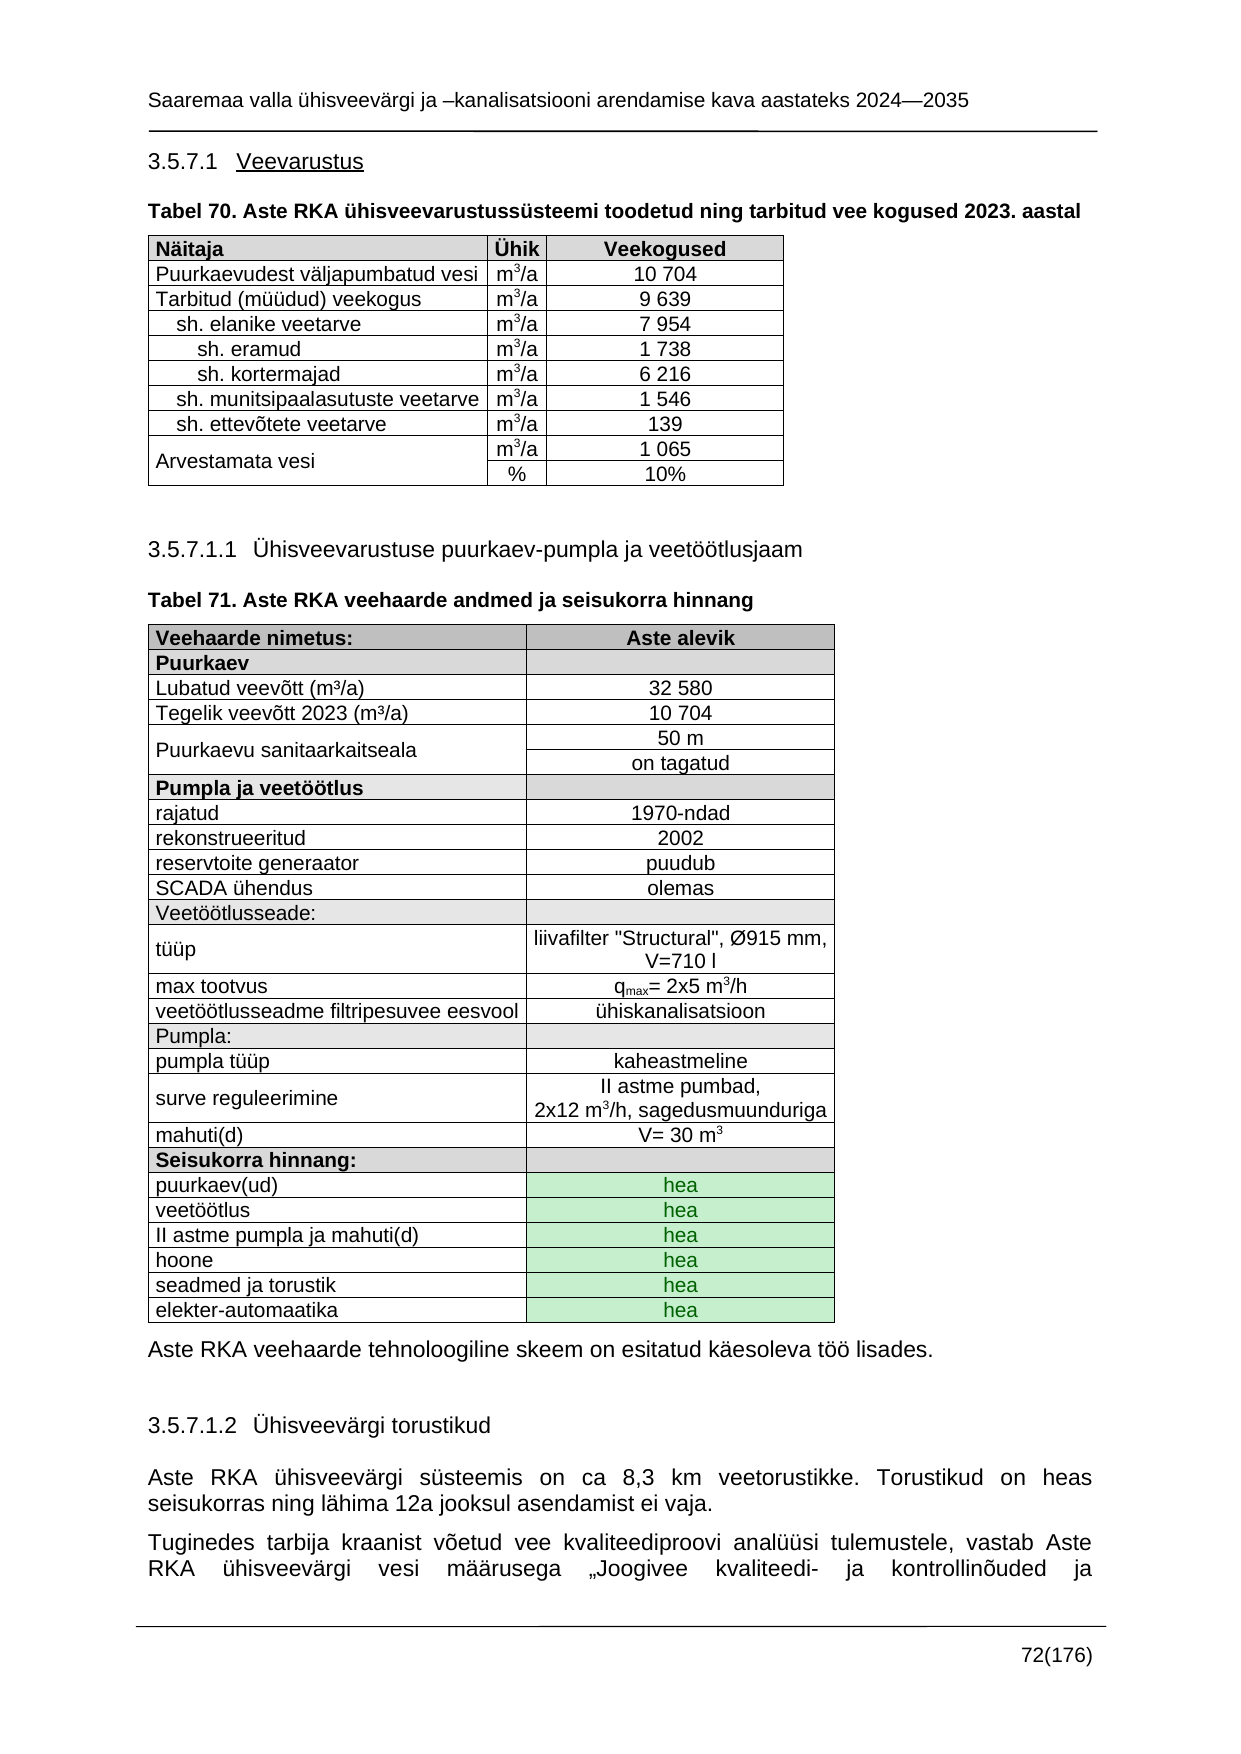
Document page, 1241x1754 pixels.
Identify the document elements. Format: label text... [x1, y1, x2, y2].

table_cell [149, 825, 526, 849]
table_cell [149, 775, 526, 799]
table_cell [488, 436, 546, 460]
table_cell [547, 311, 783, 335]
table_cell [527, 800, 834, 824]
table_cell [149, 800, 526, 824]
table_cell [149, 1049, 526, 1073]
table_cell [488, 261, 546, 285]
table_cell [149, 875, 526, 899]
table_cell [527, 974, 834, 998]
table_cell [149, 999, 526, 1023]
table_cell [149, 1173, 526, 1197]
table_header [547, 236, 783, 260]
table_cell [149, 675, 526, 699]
subtitle Ühisveevarustuse puurkaev-pumpla ja veetöötlusjaam [148, 536, 1093, 563]
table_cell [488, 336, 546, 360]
subtitle Ühisveevärgi torustikud [148, 1412, 1093, 1438]
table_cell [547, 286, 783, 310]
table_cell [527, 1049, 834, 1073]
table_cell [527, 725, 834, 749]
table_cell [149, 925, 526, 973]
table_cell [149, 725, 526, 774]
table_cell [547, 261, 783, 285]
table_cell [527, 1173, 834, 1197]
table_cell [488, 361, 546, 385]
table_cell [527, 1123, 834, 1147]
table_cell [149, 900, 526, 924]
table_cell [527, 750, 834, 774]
text Aste RKA veehaarde tehnoloogiline skeem on esitatud käesoleva töö lisades. [148, 1336, 1093, 1362]
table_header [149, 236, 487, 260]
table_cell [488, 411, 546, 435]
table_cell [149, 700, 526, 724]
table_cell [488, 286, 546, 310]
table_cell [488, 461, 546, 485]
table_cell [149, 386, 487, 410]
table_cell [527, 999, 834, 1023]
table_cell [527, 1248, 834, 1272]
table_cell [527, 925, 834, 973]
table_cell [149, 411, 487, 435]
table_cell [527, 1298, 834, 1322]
text Aste RKA ühisveevärgi süsteemis on ca 8,3 km veetorustikke. Torustikud on heas seisukorras ning lähima 12a jooksul asendamist ei vaja. [148, 1463, 1093, 1516]
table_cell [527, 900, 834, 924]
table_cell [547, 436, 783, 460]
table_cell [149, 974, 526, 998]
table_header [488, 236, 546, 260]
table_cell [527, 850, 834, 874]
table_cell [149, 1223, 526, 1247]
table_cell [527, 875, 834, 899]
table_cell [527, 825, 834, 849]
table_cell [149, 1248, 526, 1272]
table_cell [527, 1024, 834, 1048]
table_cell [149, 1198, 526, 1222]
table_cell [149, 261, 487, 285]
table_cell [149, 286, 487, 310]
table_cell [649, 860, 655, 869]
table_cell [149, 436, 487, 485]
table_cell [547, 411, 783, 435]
subtitle Veevarustus [148, 148, 1093, 174]
text Tabel 71. Aste RKA veehaarde andmed ja seisukorra hinnang [148, 588, 1093, 612]
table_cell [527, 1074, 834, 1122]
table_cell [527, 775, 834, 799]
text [148, 1529, 1093, 1581]
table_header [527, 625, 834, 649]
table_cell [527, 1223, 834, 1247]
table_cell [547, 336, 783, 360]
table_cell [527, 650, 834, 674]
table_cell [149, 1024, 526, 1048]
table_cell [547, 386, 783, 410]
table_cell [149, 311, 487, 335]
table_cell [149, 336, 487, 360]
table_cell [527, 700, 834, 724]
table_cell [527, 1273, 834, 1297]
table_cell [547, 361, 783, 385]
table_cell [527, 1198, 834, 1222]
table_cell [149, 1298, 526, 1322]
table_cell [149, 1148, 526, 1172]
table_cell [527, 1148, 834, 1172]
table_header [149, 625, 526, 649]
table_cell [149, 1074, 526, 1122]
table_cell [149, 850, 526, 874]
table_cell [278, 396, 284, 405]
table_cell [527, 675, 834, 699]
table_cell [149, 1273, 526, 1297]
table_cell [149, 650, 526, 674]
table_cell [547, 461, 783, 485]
text Tabel 70. Aste RKA ühisveevarustussüsteemi toodetud ning tarbitud vee kogused 2023. aastal [148, 199, 1093, 223]
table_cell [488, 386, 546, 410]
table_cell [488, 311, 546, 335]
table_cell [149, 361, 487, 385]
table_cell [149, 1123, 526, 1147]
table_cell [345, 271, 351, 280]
